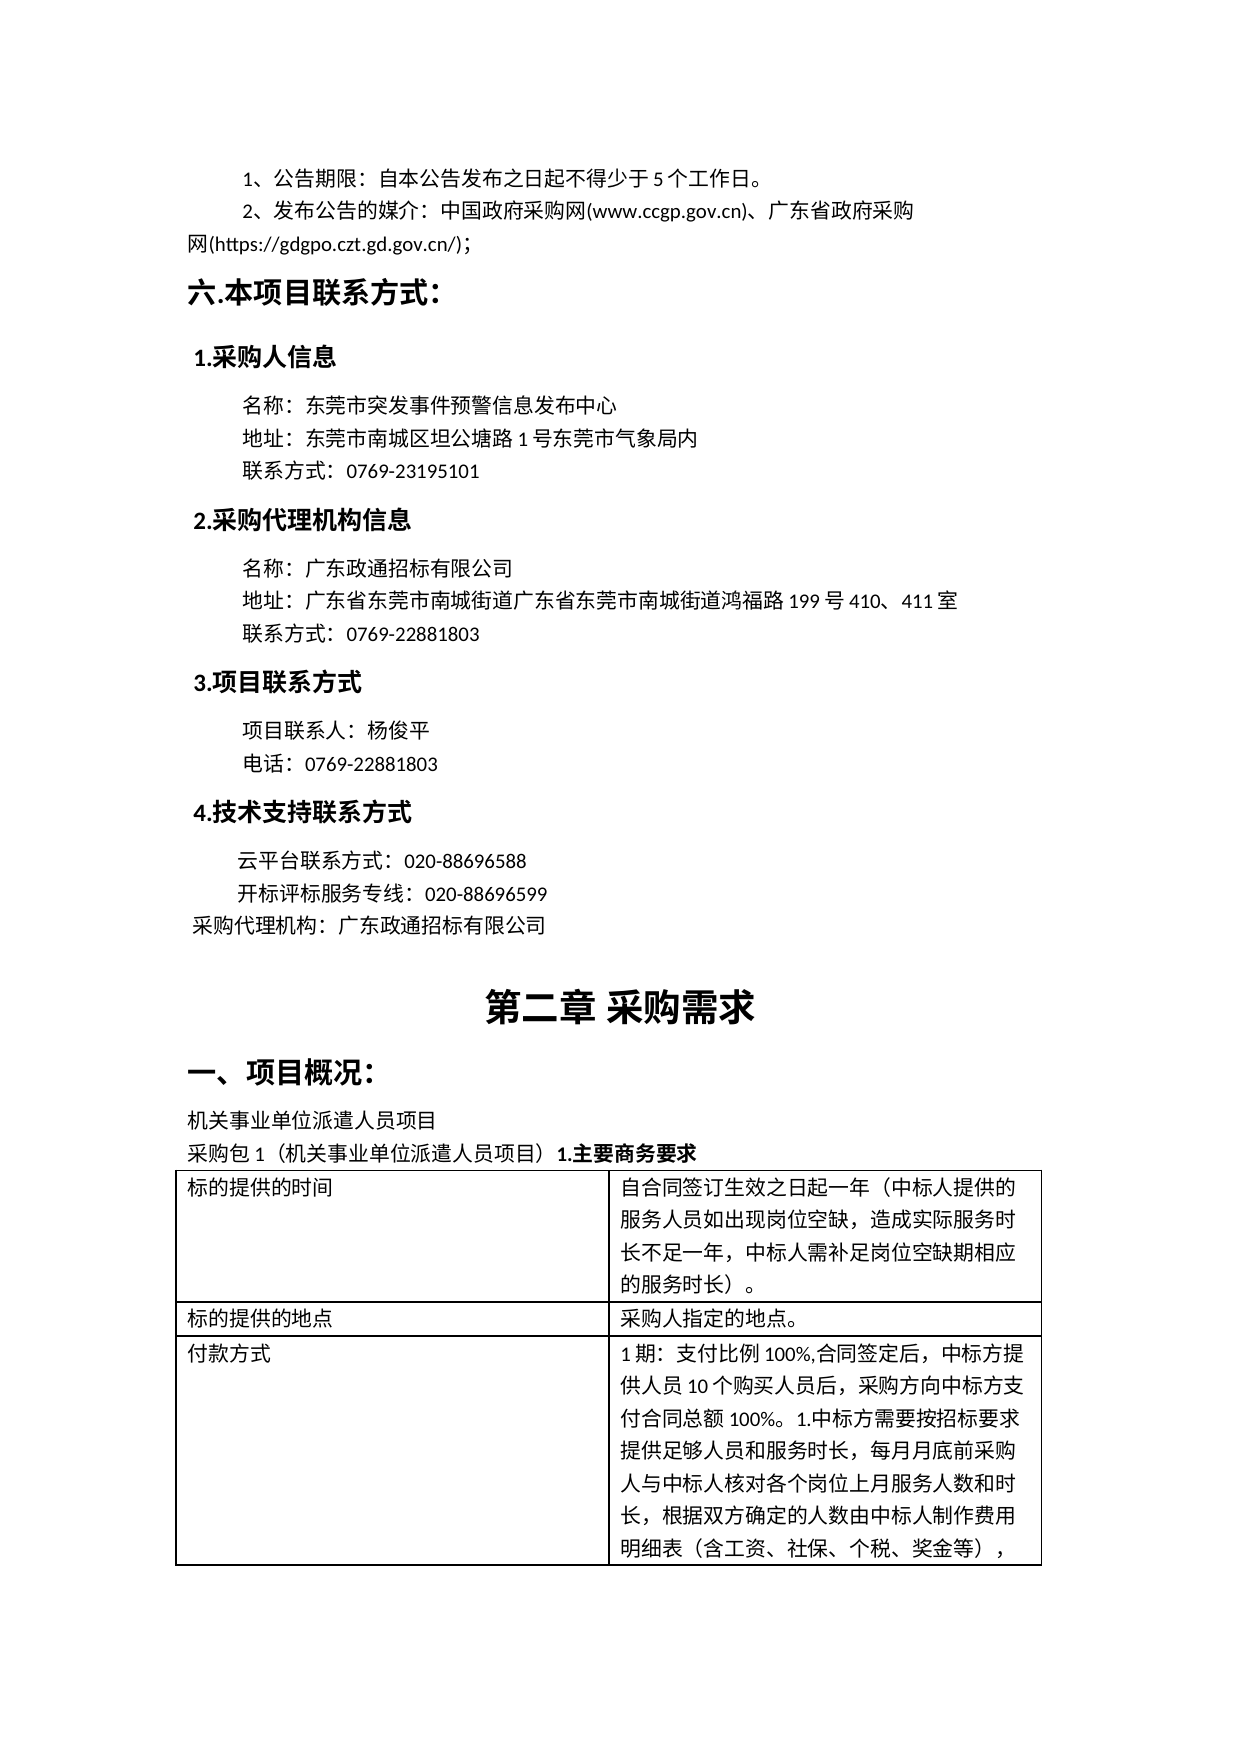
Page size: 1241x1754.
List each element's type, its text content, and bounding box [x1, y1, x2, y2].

table_cell 付款方式 [177, 1337, 608, 1564]
text 一、项目概况： [187, 1039, 1053, 1104]
text 第二章 采购需求 [187, 974, 1053, 1039]
text 地址：东莞市南城区坦公塘路1号东莞市气象局内 [187, 422, 1053, 454]
text 联系方式：0769-22881803 [187, 617, 1053, 649]
text 3.项目联系方式 [187, 649, 1053, 714]
text 开标评标服务专线：020-88696599 [187, 877, 1053, 909]
text 名称：东莞市突发事件预警信息发布中心 [187, 389, 1053, 422]
text 采购包1（机关事业单位派遣人员项目）1.主要商务要求 [187, 1137, 1053, 1169]
text 2、发布公告的媒介：中国政府采购网(www.ccgp.gov.cn)、广东省政府采购网(https://gdgpo.czt.gd.gov.cn/)； [187, 194, 1053, 259]
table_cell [610, 1337, 1041, 1564]
text 名称：广东政通招标有限公司 [187, 552, 1053, 584]
table_cell 采购人指定的地点。 [610, 1303, 1041, 1335]
text 2.采购代理机构信息 [187, 487, 1053, 552]
text 项目联系人：杨俊平 [187, 714, 1053, 747]
text 联系方式：0769-23195101 [187, 454, 1053, 487]
text 1.采购人信息 [187, 324, 1053, 389]
text 地址：广东省东莞市南城街道广东省东莞市南城街道鸿福路199号410、411室 [187, 584, 1053, 617]
text 电话：0769-22881803 [187, 747, 1053, 779]
text 采购代理机构：广东政通招标有限公司 [187, 909, 1053, 942]
table_cell 标的提供的地点 [177, 1303, 608, 1335]
text 云平台联系方式：020-88696588 [187, 844, 1053, 877]
text 4.技术支持联系方式 [187, 779, 1053, 844]
table_header 标的提供的时间 [177, 1171, 608, 1301]
table_header 自合同签订生效之日起一年（中标人提供的服务人员如出现岗位空缺，造成实际服务时长不足一年，中标人需补足岗位空缺期相应的服务时长）。 [610, 1171, 1041, 1301]
text 六.本项目联系方式： [187, 259, 1053, 324]
text 1、公告期限：自本公告发布之日起不得少于5个工作日。 [187, 162, 1053, 194]
text 机关事业单位派遣人员项目 [187, 1104, 1053, 1137]
